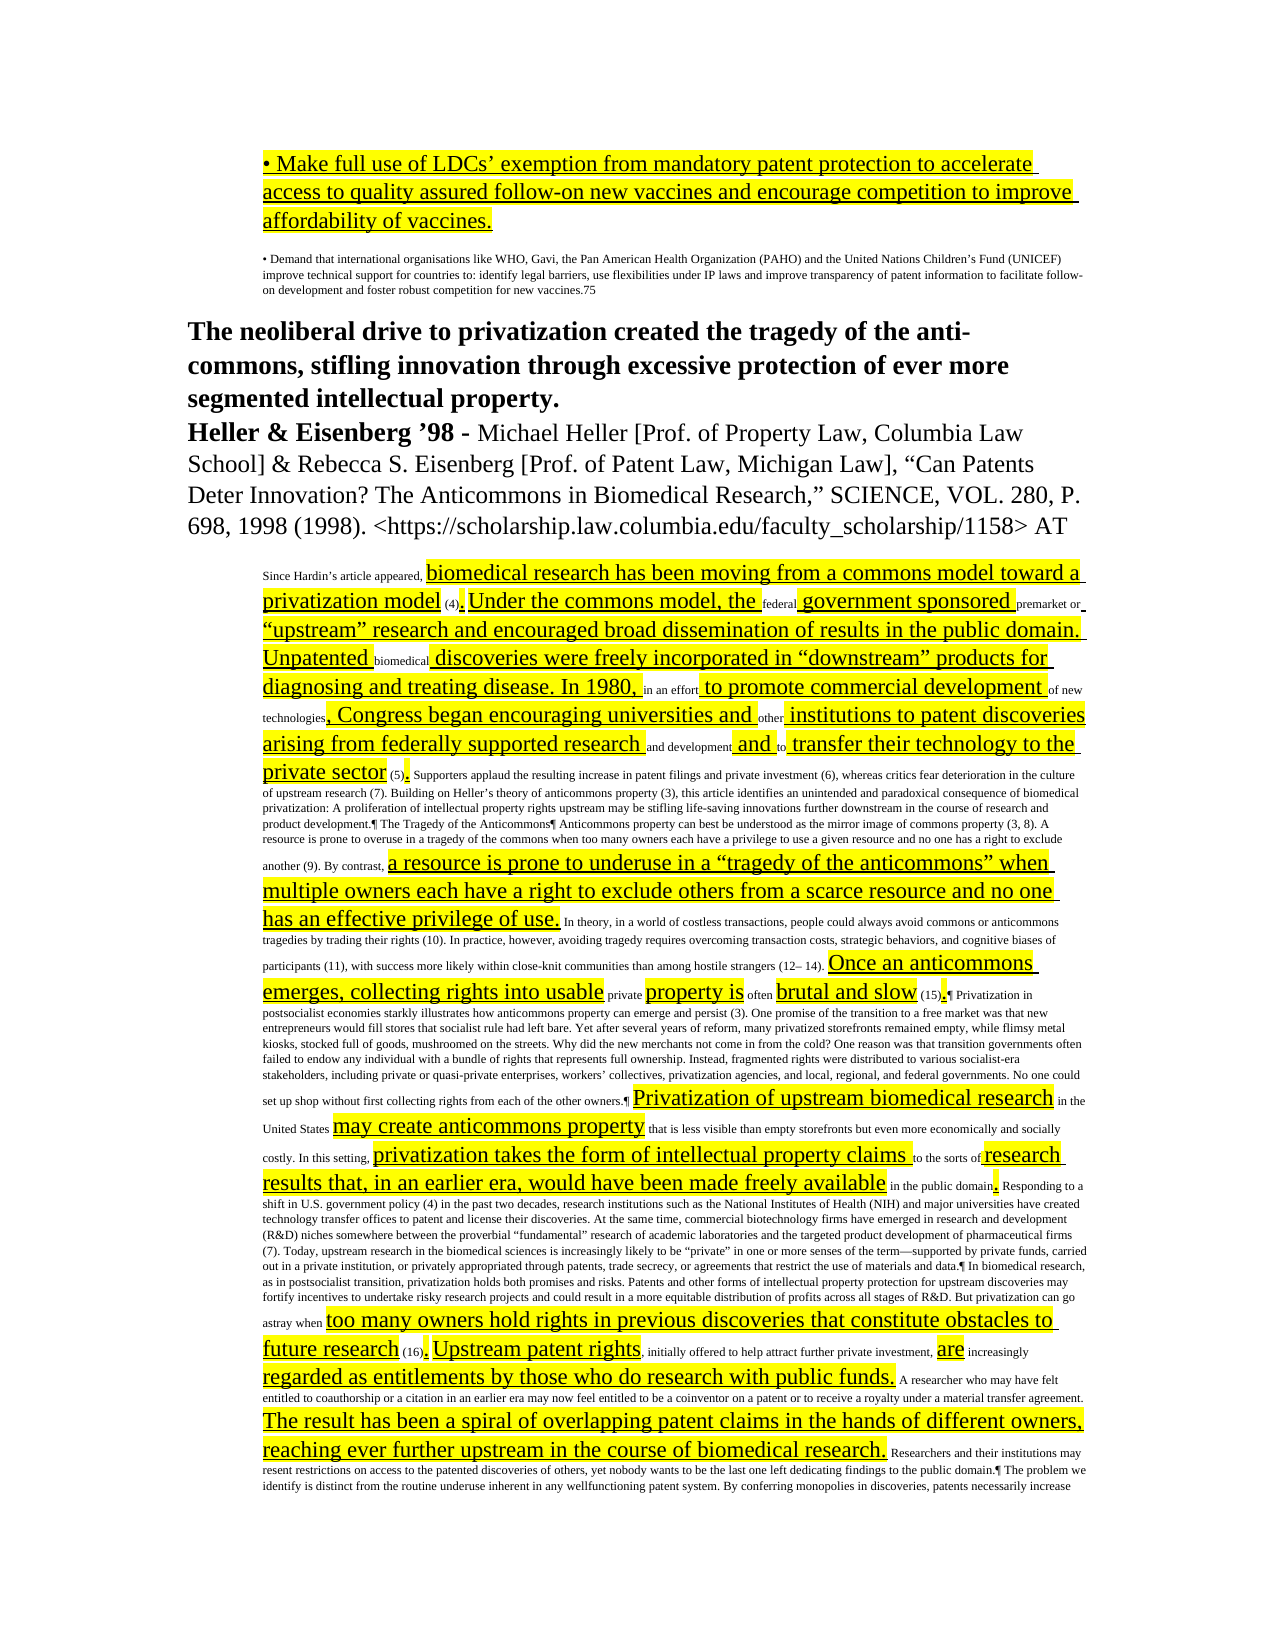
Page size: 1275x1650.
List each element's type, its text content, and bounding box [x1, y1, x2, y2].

text • Demand that international organisations like WHO, Gavi, the Pan American Health Organization (PAHO) and the United Nations Children’s Fund (UNICEF) improve technical support for countries to: identify legal barriers, use flexibilities under IP laws and improve transparency of patent information to facilitate follow-on development and foster robust competition for new vaccines.75 [262, 252, 1087, 297]
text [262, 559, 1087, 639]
text Heller & Eisenberg ’98 - Michael Heller [Prof. of Property Law, Columbia Law School] & Rebecca S. Eisenberg [Prof. of Patent Law, Michigan Law], “Can Patents Deter Innovation? The Anticommons in Biomedical Research,” SCIENCE, VOL. 280, P. 698, 1998 (1998). <https://scholarship.law.columbia.edu/faculty_scholarship/1158> AT [187, 416, 1087, 540]
text • Make full use of LDCs’ exemption from mandatory patent protection to accelerate access to quality assured follow-on new vaccines and encourage competition to improve affordability of vaccines. [262, 150, 1087, 233]
subtitle The neoliberal drive to privatization created the tragedy of the anti-commons, stifling innovation through excessive protection of ever more segmented intellectual property. [187, 315, 1087, 413]
